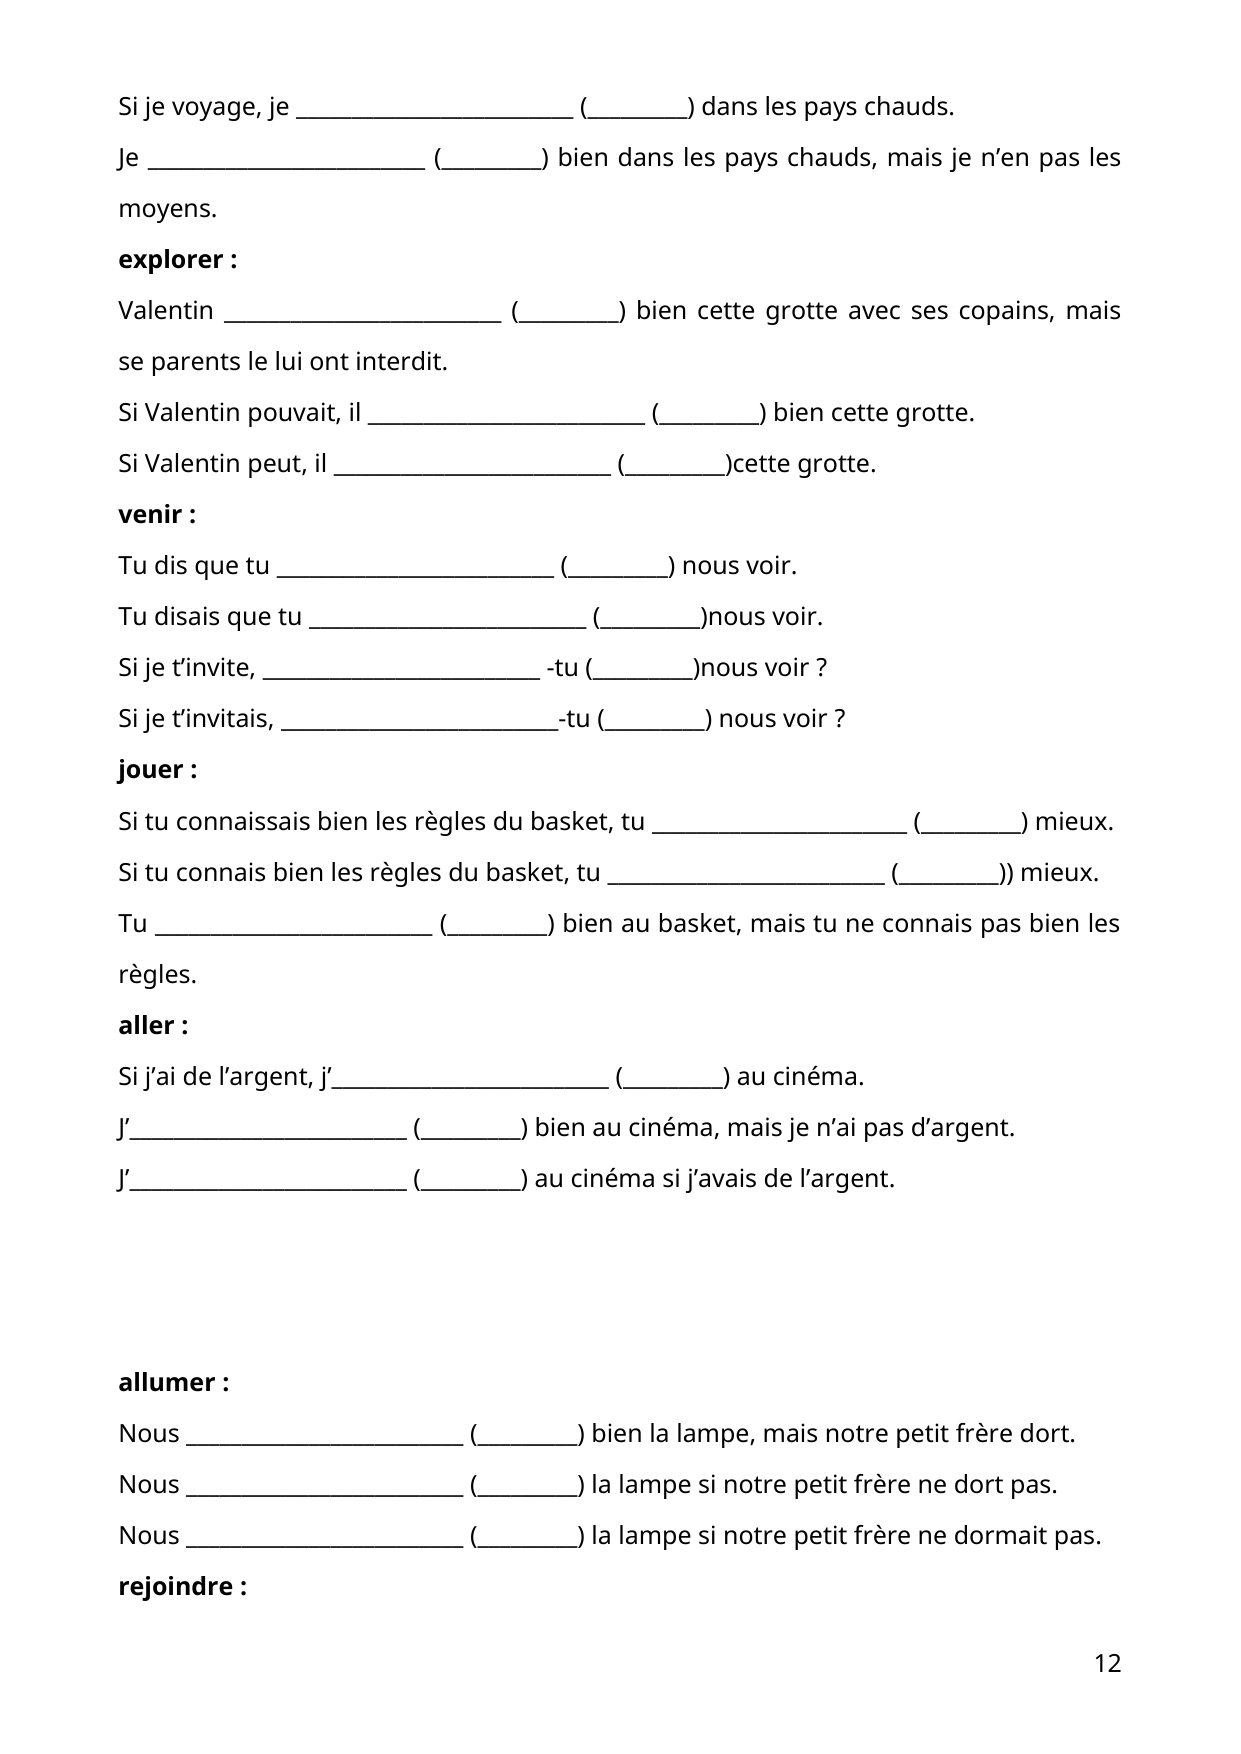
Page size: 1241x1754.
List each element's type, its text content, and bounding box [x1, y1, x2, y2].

text J’_________________________ (_________) bien au cinéma, mais je n’ai pas d’argent. [118, 1109, 1122, 1143]
text Tu dis que tu _________________________ (_________) nous voir. [118, 548, 1122, 582]
text aller : [118, 1007, 1122, 1041]
text explorer : [118, 242, 1122, 276]
text Si Valentin pouvait, il _________________________ (_________) bien cette grotte. [118, 395, 1122, 429]
text Si Valentin peut, il _________________________ (_________)cette grotte. [118, 446, 1122, 480]
text Valentin _________________________ (_________) bien cette grotte avec ses copains, mais se parents le lui ont interdit. [118, 293, 1122, 378]
text Tu disais que tu _________________________ (_________)nous voir. [118, 599, 1122, 633]
text venir : [118, 497, 1122, 531]
text Si je t’invite, _________________________ -tu (_________)nous voir ? [118, 650, 1122, 684]
text Si tu connaissais bien les règles du basket, tu _______________________ (_________) mieux. [118, 803, 1122, 837]
text Si j’ai de l’argent, j’_________________________ (_________) au cinéma. [118, 1058, 1122, 1092]
text Si je t’invitais, _________________________-tu (_________) nous voir ? [118, 701, 1122, 735]
text Nous _________________________ (_________) la lampe si notre petit frère ne dormait pas. [118, 1518, 1122, 1552]
text Nous _________________________ (_________) bien la lampe, mais notre petit frère dort. [118, 1416, 1122, 1450]
text Si je voyage, je _________________________ (_________) dans les pays chauds. [118, 89, 1122, 123]
text Nous _________________________ (_________) la lampe si notre petit frère ne dort pas. [118, 1467, 1122, 1501]
text Si tu connais bien les règles du basket, tu _________________________ (_________)) mieux. [118, 854, 1122, 888]
text Tu _________________________ (_________) bien au basket, mais tu ne connais pas bien les règles. [118, 905, 1122, 990]
text jouer : [118, 752, 1122, 786]
text J’_________________________ (_________) au cinéma si j’avais de l’argent. [118, 1161, 1122, 1194]
text Je _________________________ (_________) bien dans les pays chauds, mais je n’en pas les moyens. [118, 140, 1122, 225]
text allumer : [118, 1365, 1122, 1399]
text rejoindre : [118, 1569, 1122, 1603]
